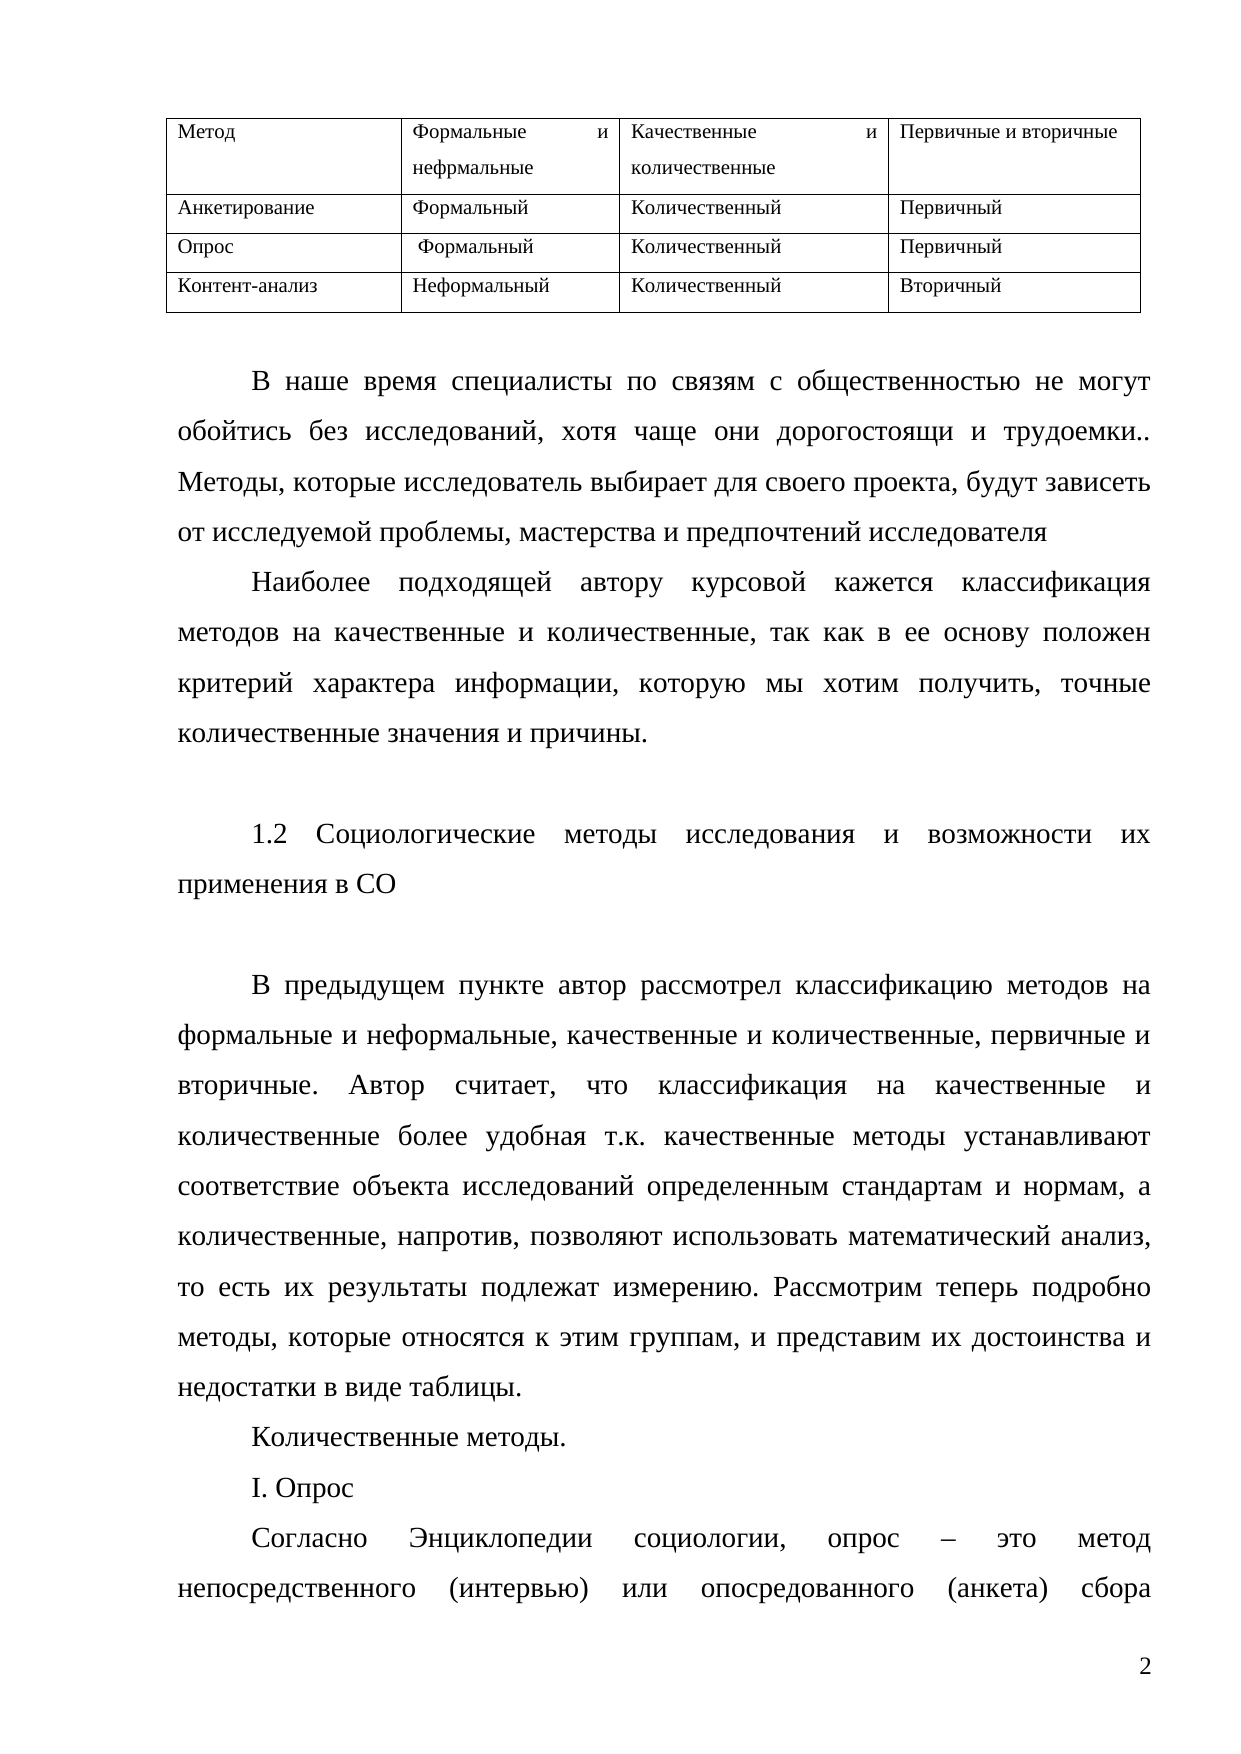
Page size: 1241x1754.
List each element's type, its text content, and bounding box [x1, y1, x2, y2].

table_header Первичные и вторичные [889, 119, 1140, 193]
text Количественные методы. [177, 1419, 1152, 1453]
text В наше время специалисты по связям с общественностью не могут обойтись без исследований, хотя чаще они дорогостоящи и трудоемки.. Методы, которые исследователь выбирает для своего проекта, будут зависеть от исследуемой проблемы, мастерства и предпочтений исследователя [177, 363, 1152, 547]
text В предыдущем пункте автор рассмотрел классификацию методов на формальные и неформальные, качественные и количественные, первичные и вторичные. Автор считает, что классификация на качественные и количественные более удобная т.к. качественные методы устанавливают соответствие объекта исследований определенным стандартам и нормам, а количественные, напротив, позволяют использовать математический анализ, то есть их результаты подлежат измерению. Рассмотрим теперь подробно методы, которые относятся к этим группам, и представим их достоинства и недостатки в виде таблицы. [177, 967, 1152, 1403]
table_cell Количественный [620, 234, 888, 272]
text 1.2 Социологические методы исследования и возможности их применения в СО [177, 816, 1152, 900]
table_cell Количественный [620, 195, 888, 233]
text Наиболее подходящей автору курсовой кажется классификация методов на качественные и количественные, так как в ее основу положен критерий характера информации, которую мы хотим получить, точные количественные значения и причины. [177, 564, 1152, 749]
table_cell Контент-анализ [167, 273, 401, 312]
table_cell Вторичный [889, 273, 1140, 312]
table_cell Формальный [402, 195, 619, 233]
table_header Метод [167, 119, 401, 193]
table_cell Неформальный [402, 273, 619, 312]
text I. Опрос [177, 1470, 1152, 1503]
table_cell Формальный [402, 234, 619, 272]
table_cell Первичный [889, 234, 1140, 272]
table_cell Опрос [167, 234, 401, 272]
table_header Качественные и количественные [620, 119, 888, 193]
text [177, 1520, 1152, 1604]
table_cell Первичный [889, 195, 1140, 233]
table_cell Количественный [620, 273, 888, 312]
table_cell Анкетирование [167, 195, 401, 233]
table_header Формальные и нефрмальные [402, 119, 619, 193]
